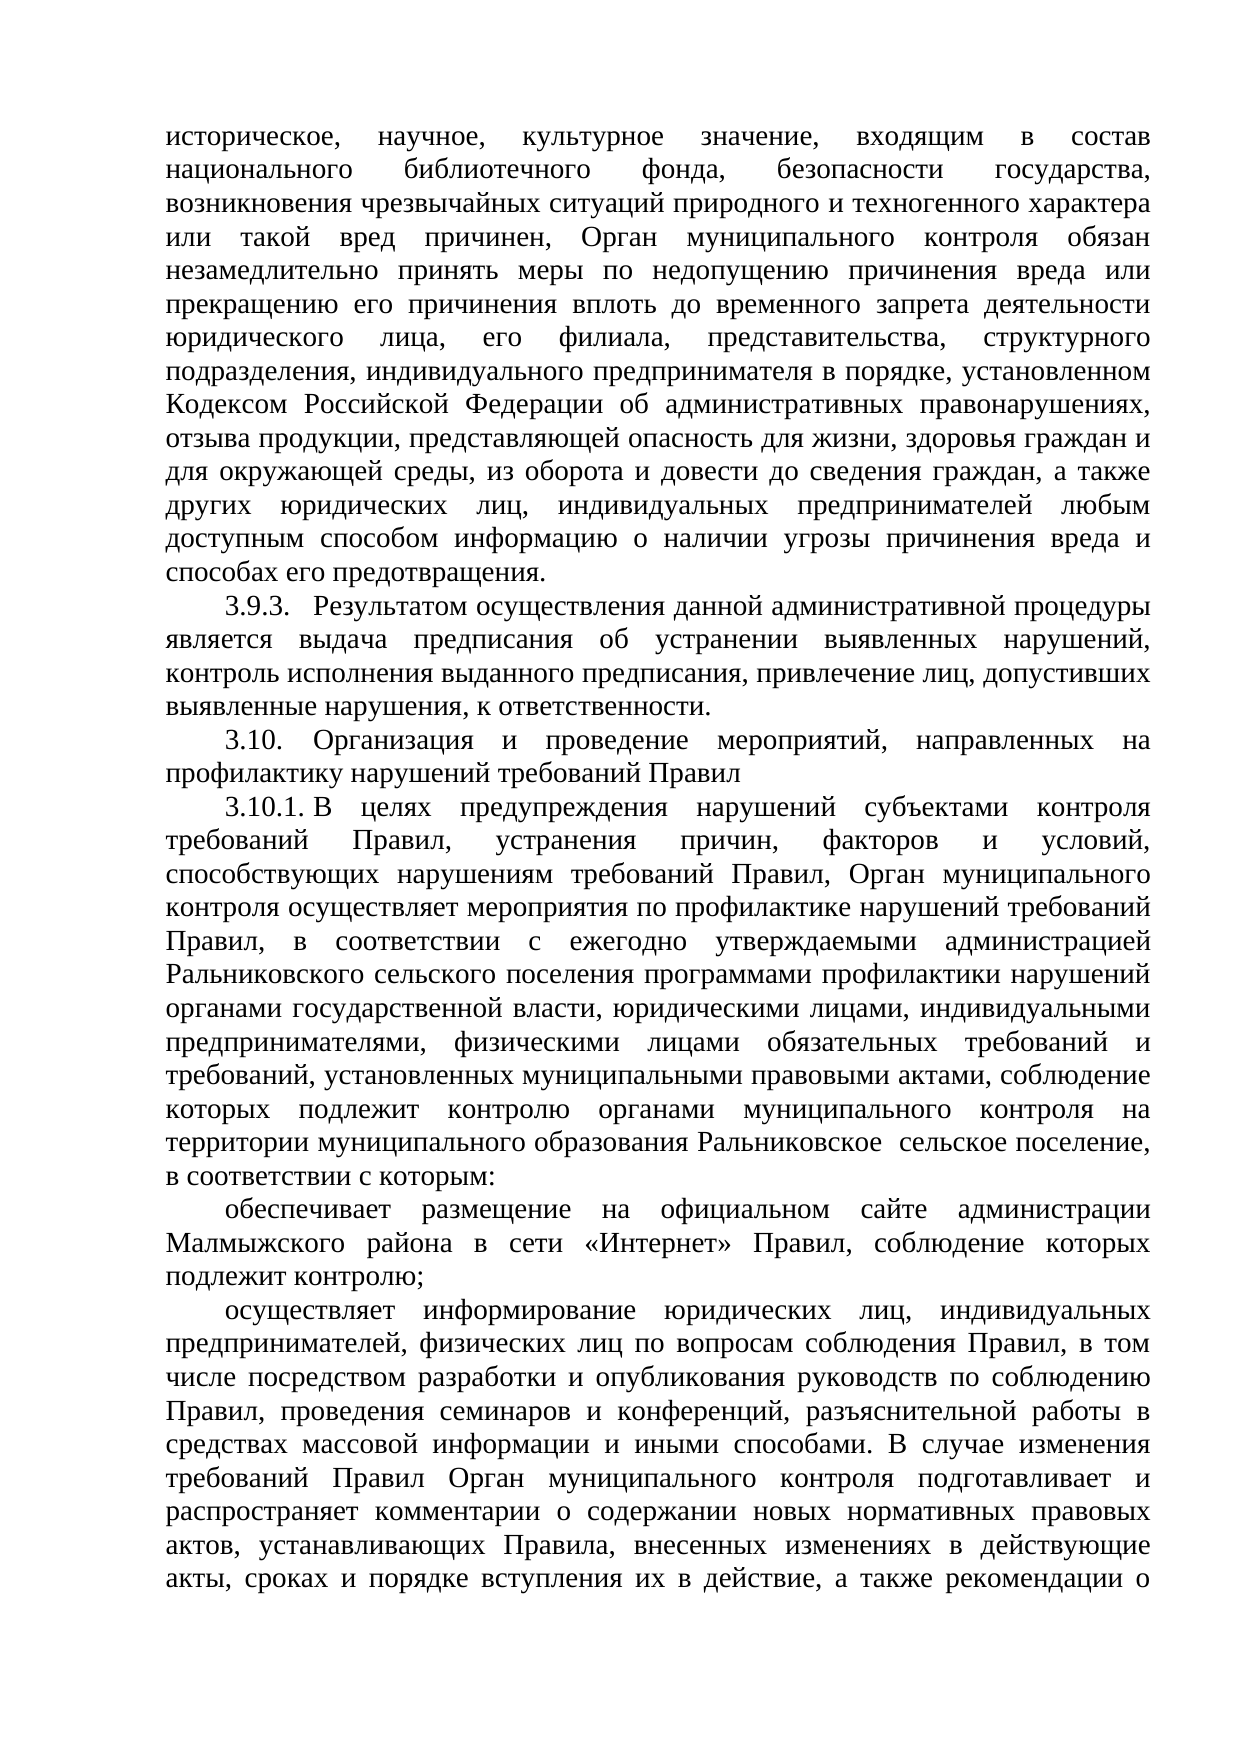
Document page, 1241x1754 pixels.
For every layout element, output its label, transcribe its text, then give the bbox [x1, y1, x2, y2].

text 3.9.3. Результатом осуществления данной административной процедуры является выдача предписания об устранении выявленных нарушений, контроль исполнения выданного предписания, привлечение лиц, допустивших выявленные нарушения, к ответственности. [165, 588, 1152, 722]
text 3.10.1. В целях предупреждения нарушений субъектами контроля требований Правил, устранения причин, факторов и условий, способствующих нарушениям требований Правил, Орган муниципального контроля осуществляет мероприятия по профилактике нарушений требований Правил, в соответствии с ежегодно утверждаемыми администрацией Ральниковского сельского поселения программами профилактики нарушений органами государственной власти, юридическими лицами, индивидуальными предпринимателями, физическими лицами обязательных требований и требований, установленных муниципальными правовыми актами, соблюдение которых подлежит контролю органами муниципального контроля на территории муниципального образования Ральниковское сельское поселение, в соответствии с которым: [165, 789, 1152, 1191]
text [165, 118, 1152, 588]
text обеспечивает размещение на официальном сайте администрации Малмыжского района в сети «Интернет» Правил, соблюдение которых подлежит контролю; [165, 1191, 1152, 1292]
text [165, 1292, 1152, 1594]
text 3.10. Организация и проведение мероприятий, направленных на профилактику нарушений требований Правил [165, 722, 1152, 789]
